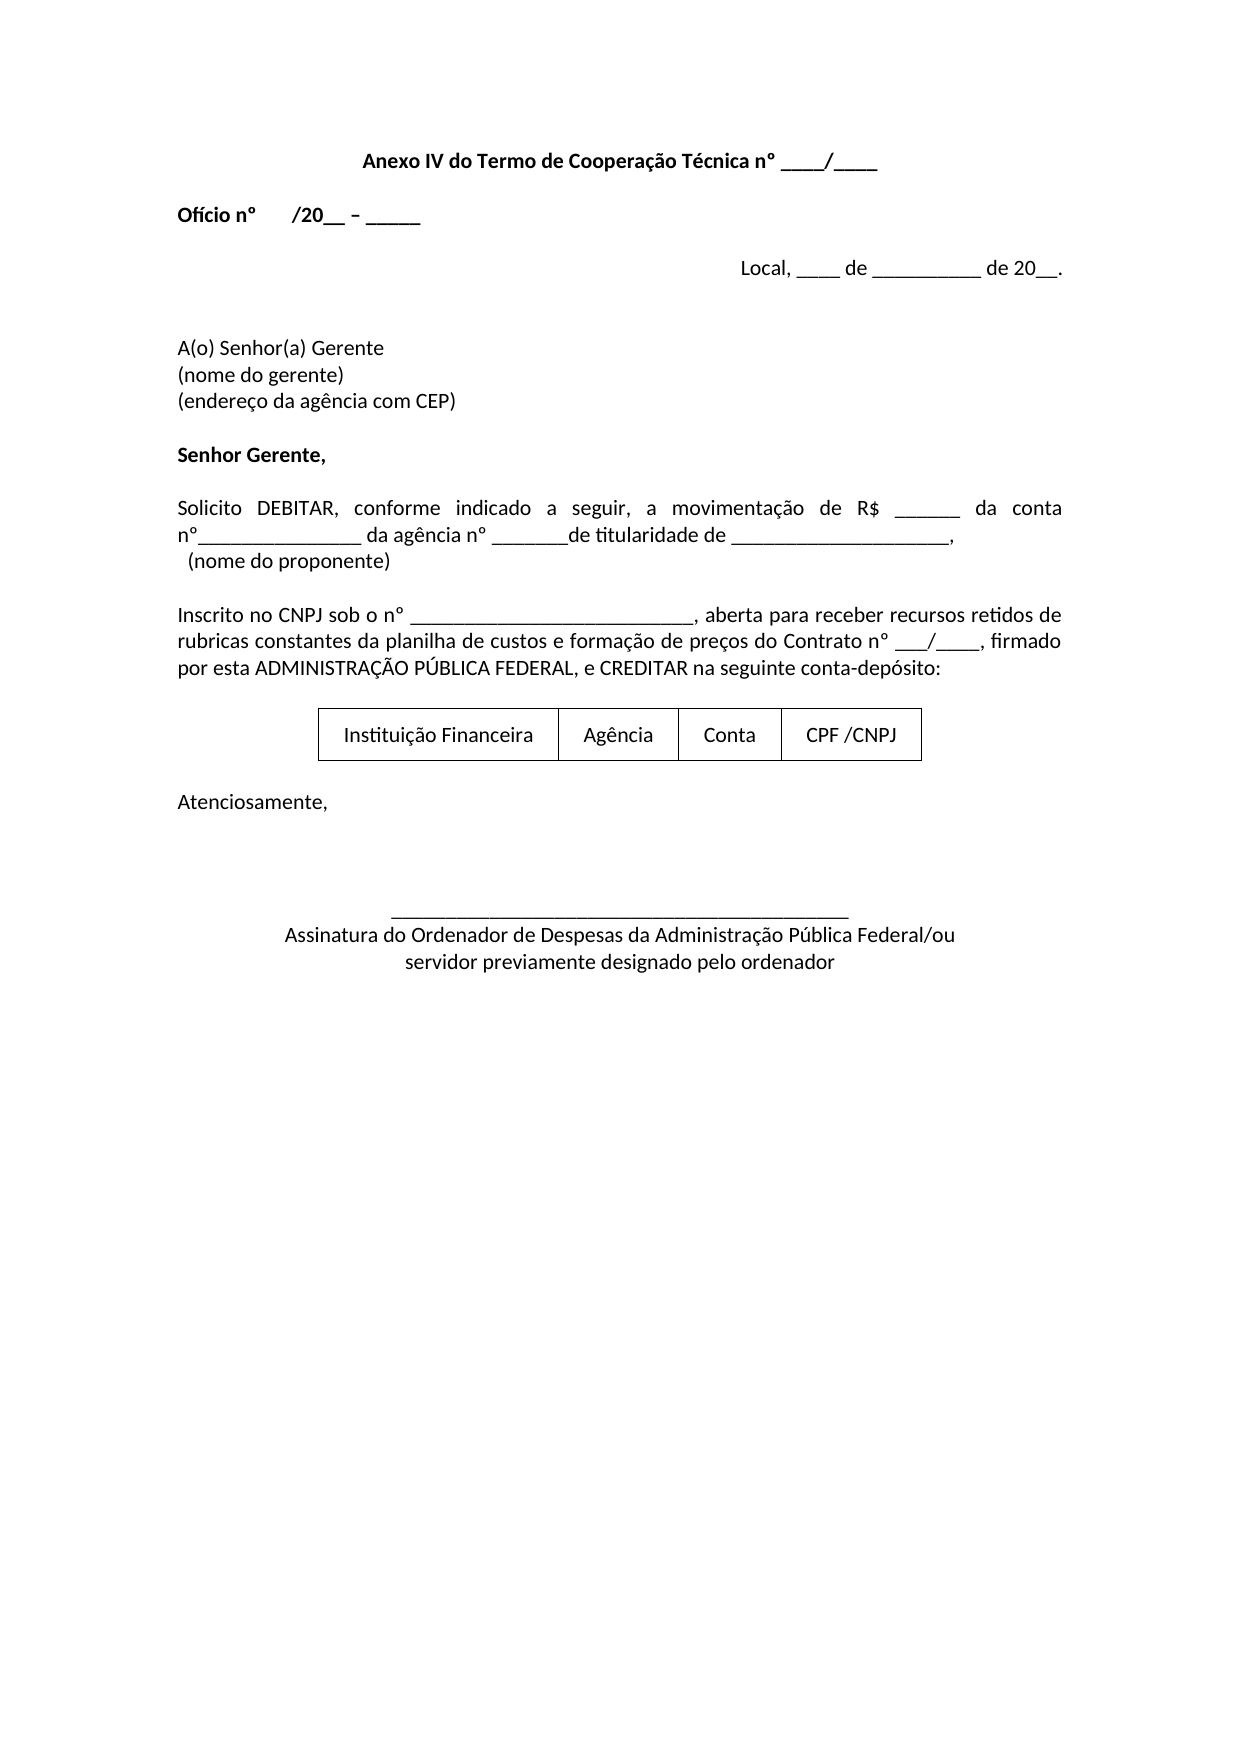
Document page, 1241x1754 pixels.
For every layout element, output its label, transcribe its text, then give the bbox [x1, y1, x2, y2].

text Ofício nº /20__ – _____ [177, 201, 1063, 228]
text A(o) Senhor(a) Gerente [177, 334, 1063, 361]
text Anexo IV do Termo de Cooperação Técnica nº ____/____ [177, 148, 1063, 174]
text (nome do gerente) [177, 361, 1063, 388]
text (nome do proponente) [177, 548, 1063, 574]
text Assinatura do Ordenador de Despesas da Administração Pública Federal/ou [177, 921, 1063, 948]
text Inscrito no CNPJ sob o nº __________________________, aberta para receber recursos retidos de rubricas constantes da planilha de custos e formação de preços do Contrato nº ___/____, firmado por esta ADMINISTRAÇÃO PÚBLICA FEDERAL, e CREDITAR na seguinte conta-depósito: [177, 601, 1063, 681]
text Local, ____ de __________ de 20__. [177, 254, 1063, 281]
table_header Agência [559, 709, 678, 760]
table_header Conta [679, 709, 781, 760]
text Senhor Gerente, [177, 441, 1063, 468]
text Atenciosamente, [177, 788, 1063, 815]
text (endereço da agência com CEP) [177, 388, 1063, 414]
text Solicito DEBITAR, conforme indicado a seguir, a movimentação de R$ ______ da conta nº_______________ da agência nº _______de titularidade de ____________________, [177, 494, 1063, 548]
table_header CPF /CNPJ [782, 709, 921, 760]
text servidor previamente designado pelo ordenador [177, 948, 1063, 975]
table_header Instituição Financeira [319, 709, 558, 760]
text __________________________________________ [177, 895, 1063, 921]
